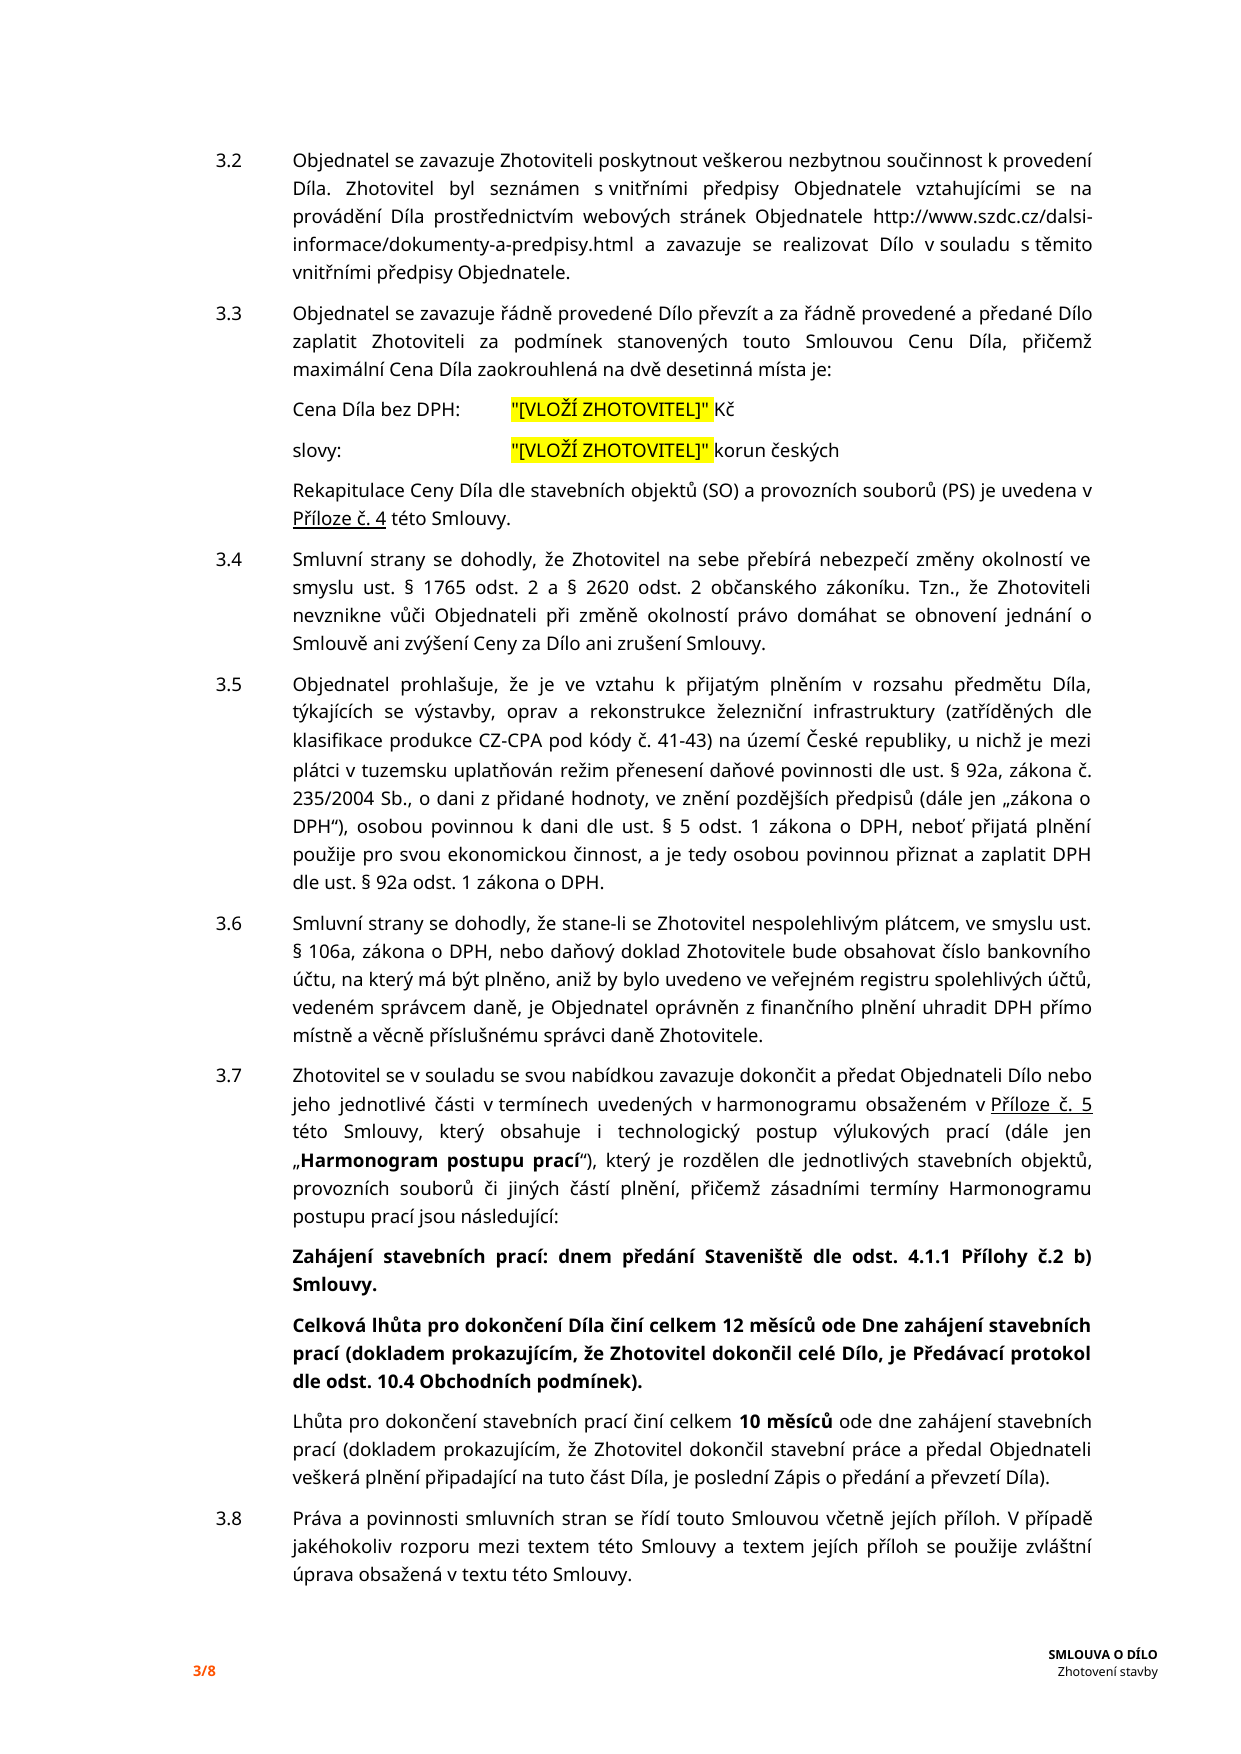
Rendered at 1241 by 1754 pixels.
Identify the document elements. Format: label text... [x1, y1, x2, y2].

text slovy: korun českých [292, 437, 511, 463]
text Smluvní strany se dohodly, že Zhotovitel na sebe přebírá nebezpečí změny okolností ve smyslu ust. § 1765 odst. 2 a § 2620 odst. 2 občanského zákoníku. Tzn., že Zhotoviteli nevznikne vůči Objednateli při změně okolností právo domáhat se obnovení jednání o Smlouvě ani zvýšení Ceny za Dílo ani zrušení Smlouvy. [216, 546, 1093, 656]
text Zahájení stavebních prací: dnem předání Staveniště dle odst. 4.1.1 Přílohy č.2 b) Smlouvy. [292, 1243, 1093, 1297]
text Objednatel se zavazuje řádně provedené Dílo převzít a za řádně provedené a předané Dílo zaplatit Zhotoviteli za podmínek stanovených touto Smlouvou Cenu Díla, přičemž maximální Cena Díla zaokrouhlená na dvě desetinná místa je: [216, 300, 1093, 382]
text Objednatel se zavazuje Zhotoviteli poskytnout veškerou nezbytnou součinnost k provedení Díla. Zhotovitel byl seznámen s vnitřními předpisy Objednatele vztahujícími se na provádění Díla prostřednictvím webových stránek Objednatele http://www.szdc.cz/dalsi-informace/dokumenty-a-predpisy.html a zavazuje se realizovat Dílo v souladu s těmito vnitřními předpisy Objednatele. [216, 147, 1093, 285]
text Lhůta pro dokončení stavebních prací činí celkem 10 měsíců ode dne zahájení stavebních prací (dokladem prokazujícím, že Zhotovitel dokončil stavební práce a předal Objednateli veškerá plnění připadající na tuto část Díla, je poslední Zápis o předání a převzetí Díla). [292, 1408, 1093, 1490]
text slovy: korun českých [714, 437, 1093, 463]
text Celková lhůta pro dokončení Díla činí celkem 12 měsíců ode Dne zahájení stavebních prací (dokladem prokazujícím, že Zhotovitel dokončil celé Dílo, je Předávací protokol dle odst. 10.4 Obchodních podmínek). [292, 1312, 1093, 1393]
text Smluvní strany se dohodly, že stane-li se Zhotovitel nespolehlivým plátcem, ve smyslu ust. § 106a, zákona o DPH, nebo daňový doklad Zhotovitele bude obsahovat číslo bankovního účtu, na který má být plněno, aniž by bylo uvedeno ve veřejném registru spolehlivých účtů, vedeném správcem daně, je Objednatel oprávněn z finančního plnění uhradit DPH přímo místně a věcně příslušnému správci daně Zhotovitele. [216, 910, 1093, 1048]
text Zhotovitel se v souladu se svou nabídkou zavazuje dokončit a předat Objednateli Dílo nebo jeho jednotlivé části v termínech uvedených v harmonogramu obsaženém v Příloze č. 5 této Smlouvy, který obsahuje i technologický postup výlukových prací (dále jen „Harmonogram postupu prací“), který je rozdělen dle jednotlivých stavebních objektů, provozních souborů či jiných částí plnění, přičemž zásadními termíny Harmonogramu postupu prací jsou následující: [216, 1063, 1093, 1228]
text Práva a povinnosti smluvních stran se řídí touto Smlouvou včetně jejích příloh. V případě jakéhokoliv rozporu mezi textem této Smlouvy a textem jejích příloh se použije zvláštní úprava obsažená v textu této Smlouvy. [216, 1505, 1093, 1587]
text Cena Díla bez DPH: Kč [292, 397, 511, 422]
text Cena Díla bez DPH: Kč [714, 397, 1093, 422]
text Objednatel prohlašuje, že je ve vztahu k přijatým plněním v rozsahu předmětu Díla, týkajících se výstavby, oprav a rekonstrukce železniční infrastruktury (zatříděných dle klasifikace produkce CZ-CPA pod kódy č. 41-43) na území České republiky, u nichž je mezi plátci v tuzemsku uplatňován režim přenesení daňové povinnosti dle ust. § 92a, zákona č. 235/2004 Sb., o dani z přidané hodnoty, ve znění pozdějších předpisů (dále jen „zákona o DPH“), osobou povinnou k dani dle ust. § 5 odst. 1 zákona o DPH, neboť přijatá plnění použije pro svou ekonomickou činnost, a je tedy osobou povinnou přiznat a zaplatit DPH dle ust. § 92a odst. 1 zákona o DPH. [216, 671, 1093, 895]
text Rekapitulace Ceny Díla dle stavebních objektů (SO) a provozních souborů (PS) je uvedena v Příloze č. 4 této Smlouvy. [292, 478, 1093, 531]
